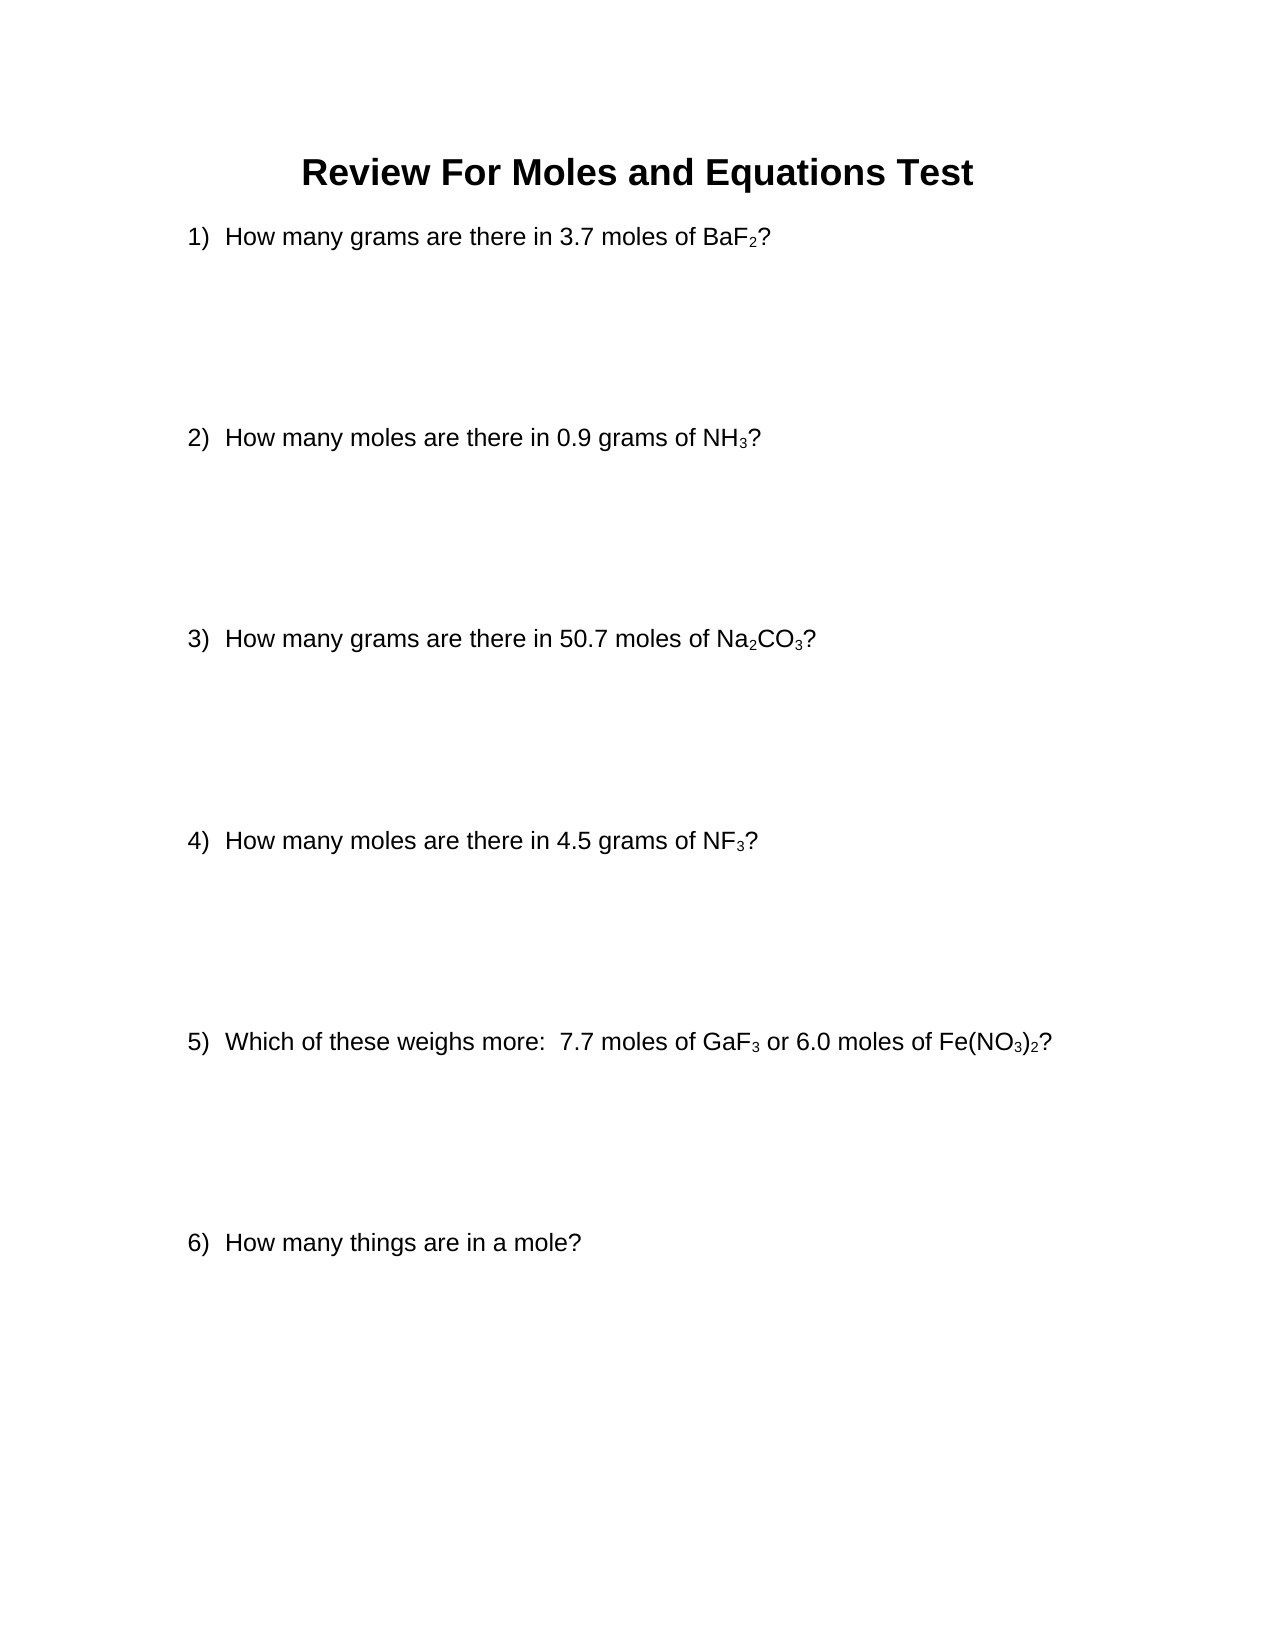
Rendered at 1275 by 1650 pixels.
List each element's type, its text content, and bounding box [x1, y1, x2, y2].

list How many grams are there in 3.7 moles of BaF2? [187, 222, 1125, 251]
list How many moles are there in 4.5 grams of NF3? [187, 826, 1125, 854]
text Review For Moles and Equations Test [150, 150, 1125, 193]
list How many grams are there in 50.7 moles of Na2CO3? [187, 624, 1125, 653]
list Which of these weighs more: 7.7 moles of GaF3 or 6.0 moles of Fe(NO3)2? [187, 1027, 1125, 1056]
list How many things are in a mole? [187, 1228, 1125, 1257]
list How many moles are there in 0.9 grams of NH3? [187, 423, 1125, 452]
